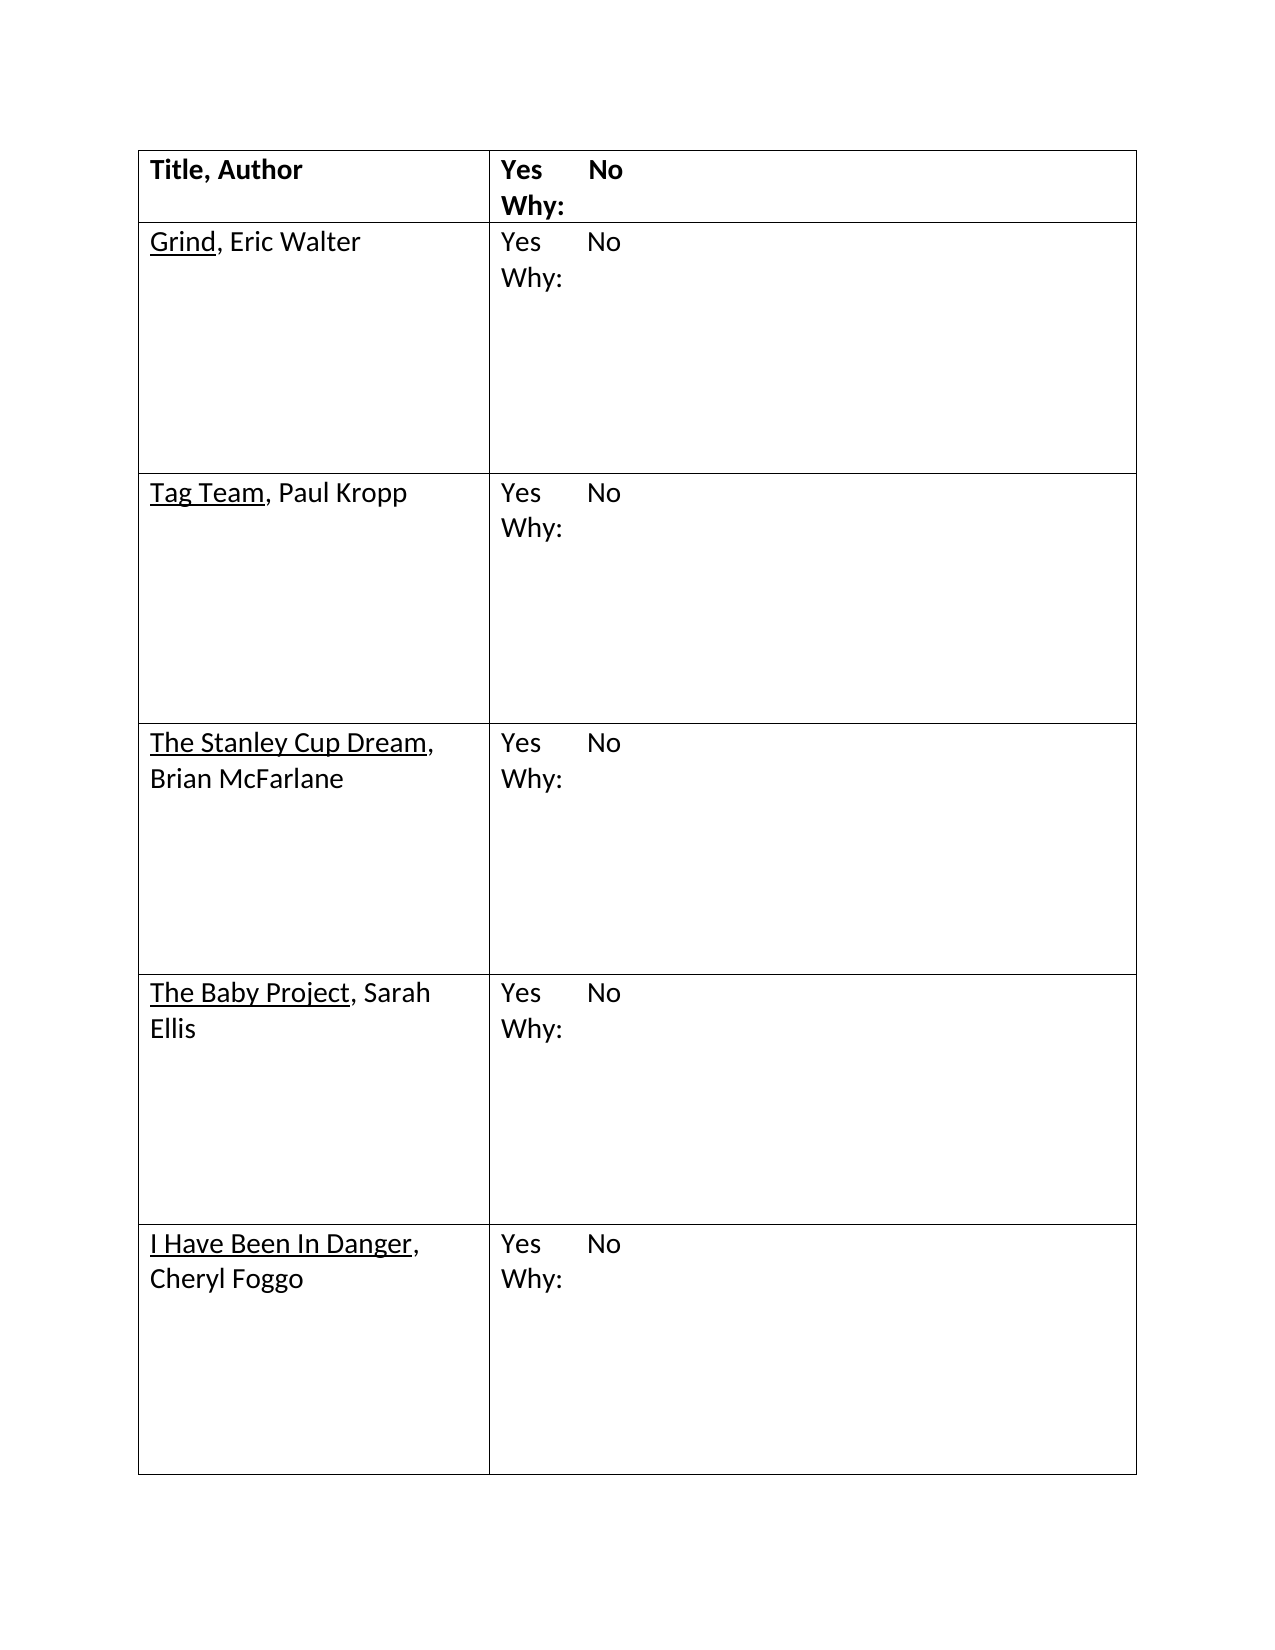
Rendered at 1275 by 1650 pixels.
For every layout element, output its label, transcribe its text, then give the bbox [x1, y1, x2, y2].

table_cell Grind, Eric Walter [139, 223, 489, 473]
table_cell Yes No Why: [490, 975, 1136, 1224]
table_cell Yes No Why: [490, 223, 1136, 473]
table_cell The Baby Project, Sarah Ellis [139, 975, 489, 1224]
table_cell Yes No Why: [490, 474, 1136, 723]
table_cell Tag Team, Paul Kropp [139, 474, 489, 723]
table_cell Yes No Why: [490, 1225, 1136, 1474]
table_header Yes No Why: [490, 151, 1136, 222]
table_cell Yes No Why: [490, 724, 1136, 973]
table_header Title, Author [139, 151, 489, 222]
table_cell The Stanley Cup Dream, Brian McFarlane [139, 724, 489, 973]
table_cell I Have Been In Danger, Cheryl Foggo [139, 1225, 489, 1474]
